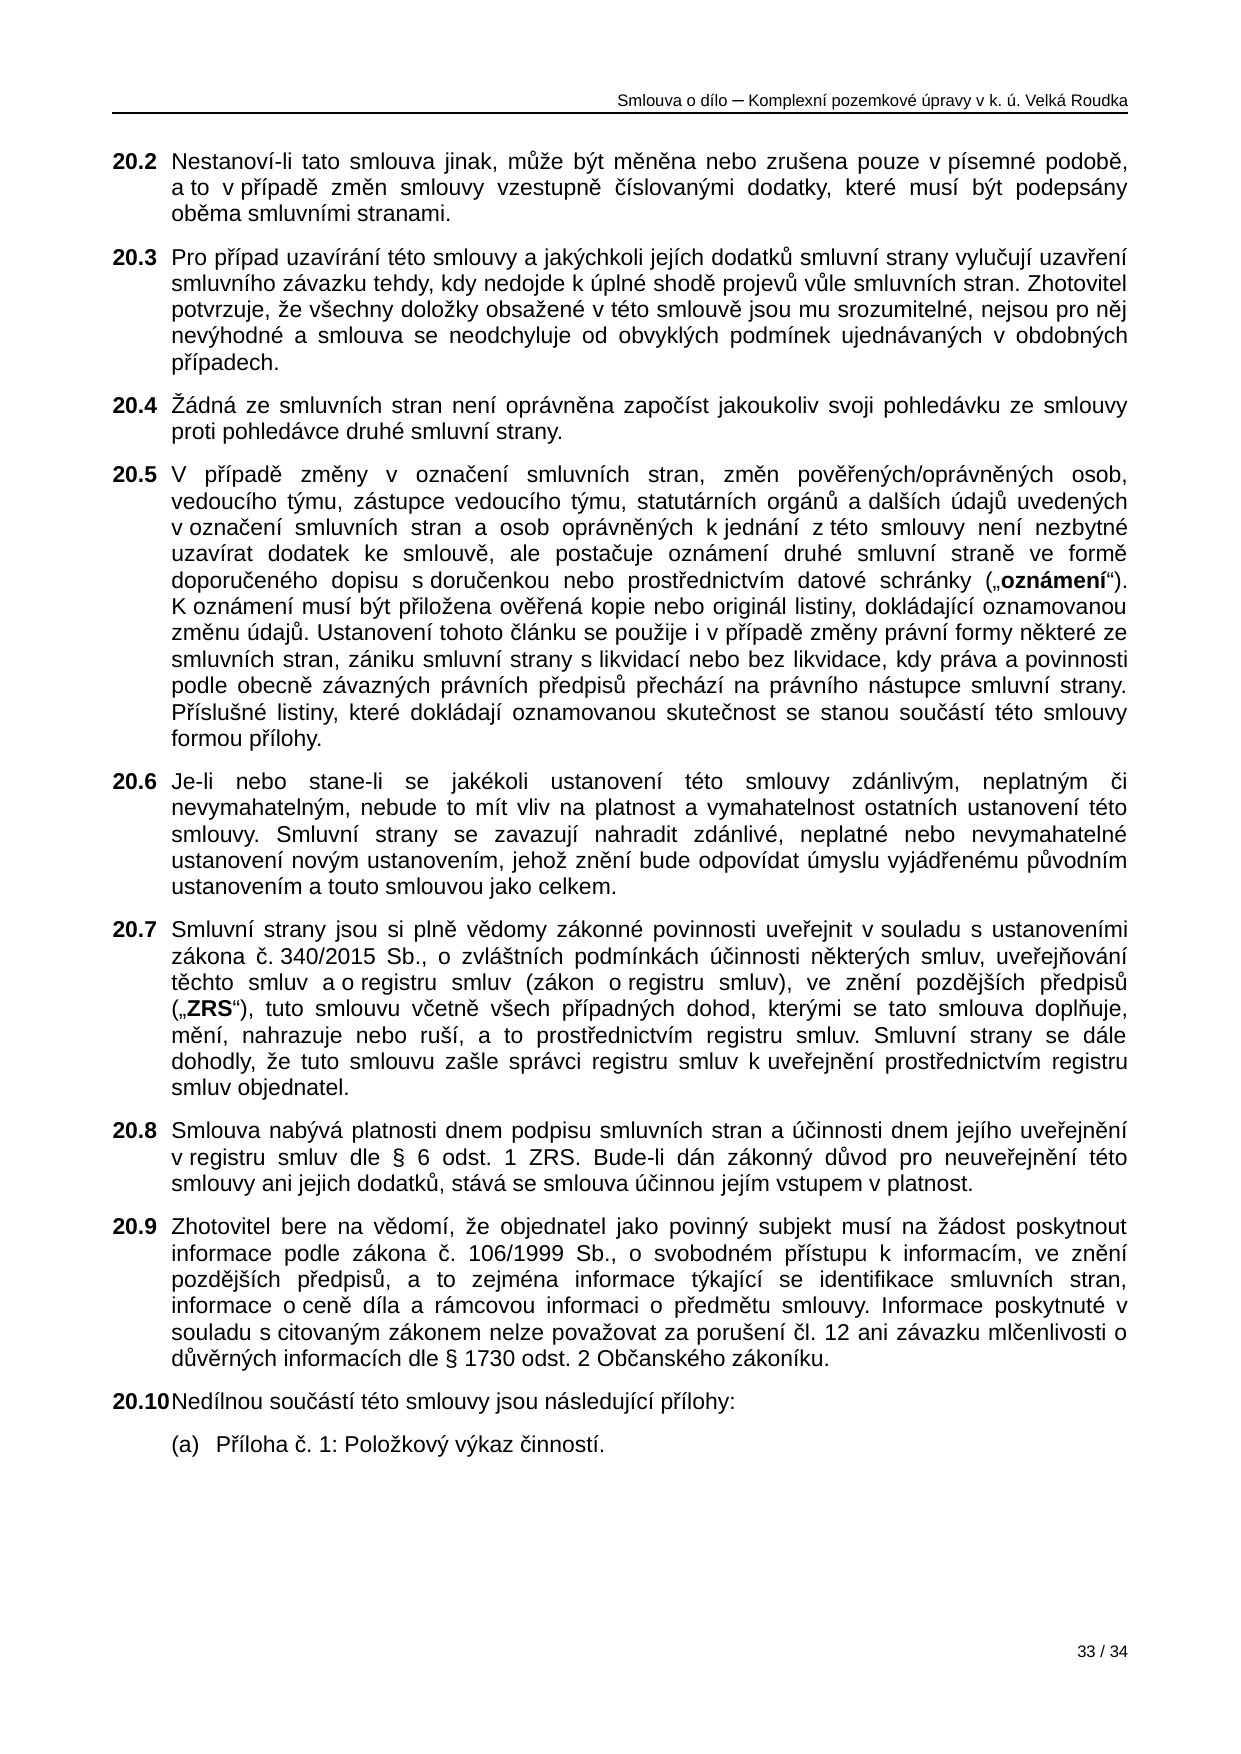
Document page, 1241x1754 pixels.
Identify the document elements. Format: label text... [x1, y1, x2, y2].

text Smluvní strany jsou si plně vědomy zákonné povinnosti uveřejnit v souladu s ustanoveními zákona č. 340/2015 Sb., o zvláštních podmínkách účinnosti některých smluv, uveřejňování těchto smluv a o registru smluv (zákon o registru smluv), ve znění pozdějších předpisů („ZRS“), tuto smlouvu včetně všech případných dohod, kterými se tato smlouva doplňuje, mění, nahrazuje nebo ruší, a to prostřednictvím registru smluv. Smluvní strany se dále dohodly, že tuto smlouvu zašle správci registru smluv k uveřejnění prostřednictvím registru smluv objednatel. [112, 916, 1128, 1101]
text Zhotovitel bere na vědomí, že objednatel jako povinný subjekt musí na žádost poskytnout informace podle zákona č. 106/1999 Sb., o svobodném přístupu k informacím, ve znění pozdějších předpisů, a to zejména informace týkající se identifikace smluvních stran, informace o ceně díla a rámcovou informaci o předmětu smlouvy. Informace poskytnuté v souladu s citovaným zákonem nelze považovat za porušení čl. 12 ani závazku mlčenlivosti o důvěrných informacích dle § 1730 odst. 2 Občanského zákoníku. [112, 1213, 1128, 1371]
text Nedílnou součástí této smlouvy jsou následující přílohy: [112, 1388, 1128, 1414]
text Pro případ uzavírání této smlouvy a jakýchkoli jejích dodatků smluvní strany vylučují uzavření smluvního závazku tehdy, kdy nedojde k úplné shodě projevů vůle smluvních stran. Zhotovitel potvrzuje, že všechny doložky obsažené v této smlouvě jsou mu srozumitelné, nejsou pro něj nevýhodné a smlouva se neodchyluje od obvyklých podmínek ujednávaných v obdobných případech. [112, 243, 1128, 375]
text V případě změny v označení smluvních stran, změn pověřených/oprávněných osob, vedoucího týmu, zástupce vedoucího týmu, statutárních orgánů a dalších údajů uvedených v označení smluvních stran a osob oprávněných k jednání z této smlouvy není nezbytné uzavírat dodatek ke smlouvě, ale postačuje oznámení druhé smluvní straně ve formě doporučeného dopisu s doručenkou nebo prostřednictvím datové schránky („oznámení“). K oznámení musí být přiložena ověřená kopie nebo originál listiny, dokládající oznamovanou změnu údajů. Ustanovení tohoto článku se použije i v případě změny právní formy některé ze smluvních stran, zániku smluvní strany s likvidací nebo bez likvidace, kdy práva a povinnosti podle obecně závazných právních předpisů přechází na právního nástupce smluvní strany. Příslušné listiny, které dokládají oznamovanou skutečnost se stanou součástí této smlouvy formou přílohy. [112, 461, 1128, 751]
text Je-li nebo stane-li se jakékoli ustanovení této smlouvy zdánlivým, neplatným či nevymahatelným, nebude to mít vliv na platnost a vymahatelnost ostatních ustanovení této smlouvy. Smluvní strany se zavazují nahradit zdánlivé, neplatné nebo nevymahatelné ustanovení novým ustanovením, jehož znění bude odpovídat úmyslu vyjádřenému původním ustanovením a touto smlouvou jako celkem. [112, 768, 1128, 899]
list Příloha č. 1: Položkový výkaz činností. [171, 1431, 1128, 1457]
text Nestanoví-li tato smlouva jinak, může být měněna nebo zrušena pouze v písemné podobě, a to v případě změn smlouvy vzestupně číslovanými dodatky, které musí být podepsány oběma smluvními stranami. [112, 148, 1128, 227]
text Smlouva nabývá platnosti dnem podpisu smluvních stran a účinnosti dnem jejího uveřejnění v registru smluv dle § 6 odst. 1 ZRS. Bude-li dán zákonný důvod pro neuveřejnění této smlouvy ani jejich dodatků, stává se smlouva účinnou jejím vstupem v platnost. [112, 1117, 1128, 1196]
text Žádná ze smluvních stran není oprávněna započíst jakoukoliv svoji pohledávku ze smlouvy proti pohledávce druhé smluvní strany. [112, 392, 1128, 444]
